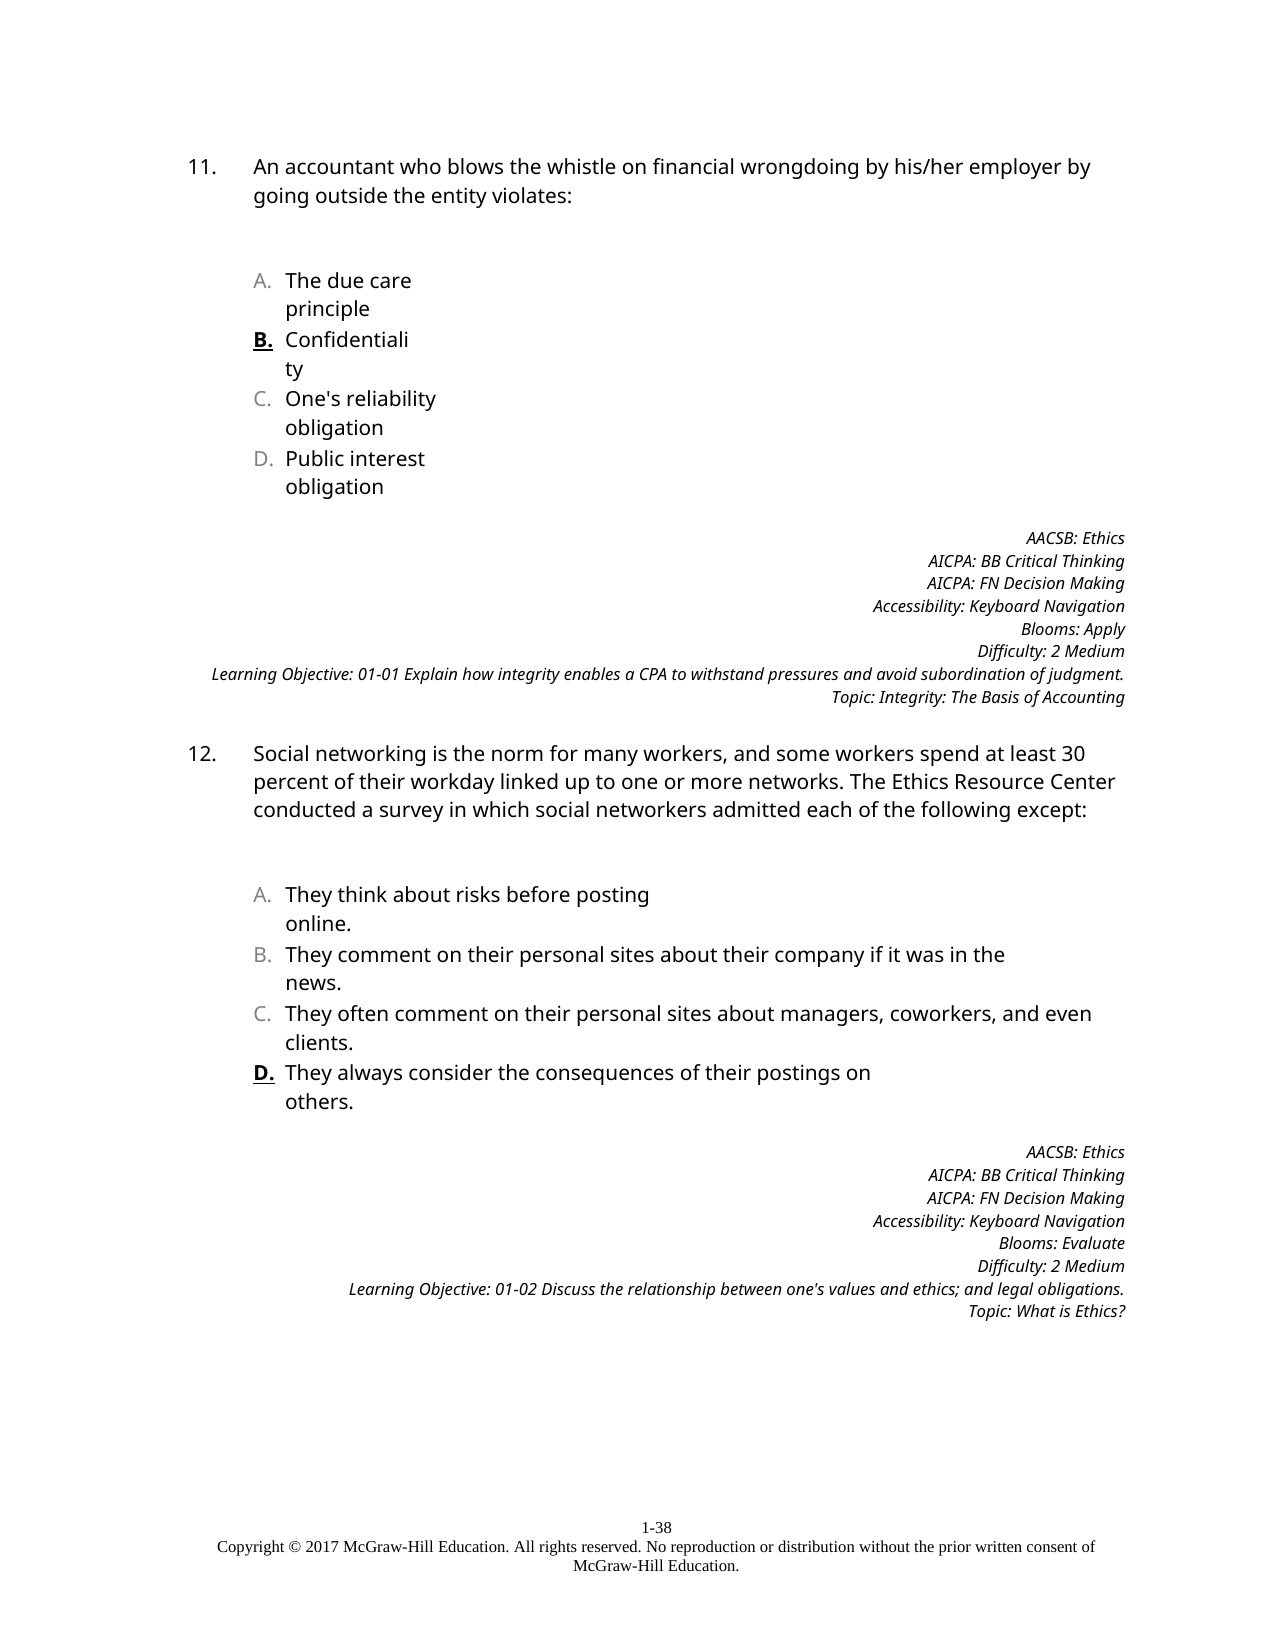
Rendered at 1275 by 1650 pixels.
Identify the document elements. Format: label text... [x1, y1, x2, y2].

table_header An accountant who blows the whistle on financial wrongdoing by his/her employer by going outside the entity violates: [253, 153, 1125, 501]
table_header AACSB: Ethics AICPA: BB Critical Thinking AICPA: FN Decision Making Accessibility: Keyboard Navigation Blooms: Apply Difficulty: 2 Medium Learning Objective: 01-01 Explain how integrity enables a CPA to withstand pressures and avoid subordination of judgment. Topic: Integrity: The Basis of Accounting [188, 526, 1125, 736]
table_header 12. [188, 739, 253, 1116]
table_header 11. [188, 153, 253, 501]
table_header Social networking is the norm for many workers, and some workers spend at least 30 percent of their workday linked up to one or more networks. The Ethics Resource Center conducted a survey in which social networkers admitted each of the following except: [253, 739, 1125, 1116]
table_header AACSB: Ethics AICPA: BB Critical Thinking AICPA: FN Decision Making Accessibility: Keyboard Navigation Blooms: Evaluate Difficulty: 2 Medium Learning Objective: 01-02 Discuss the relationship between one's values and ethics; and legal obligations. Topic: What is Ethics? [188, 1141, 1125, 1351]
